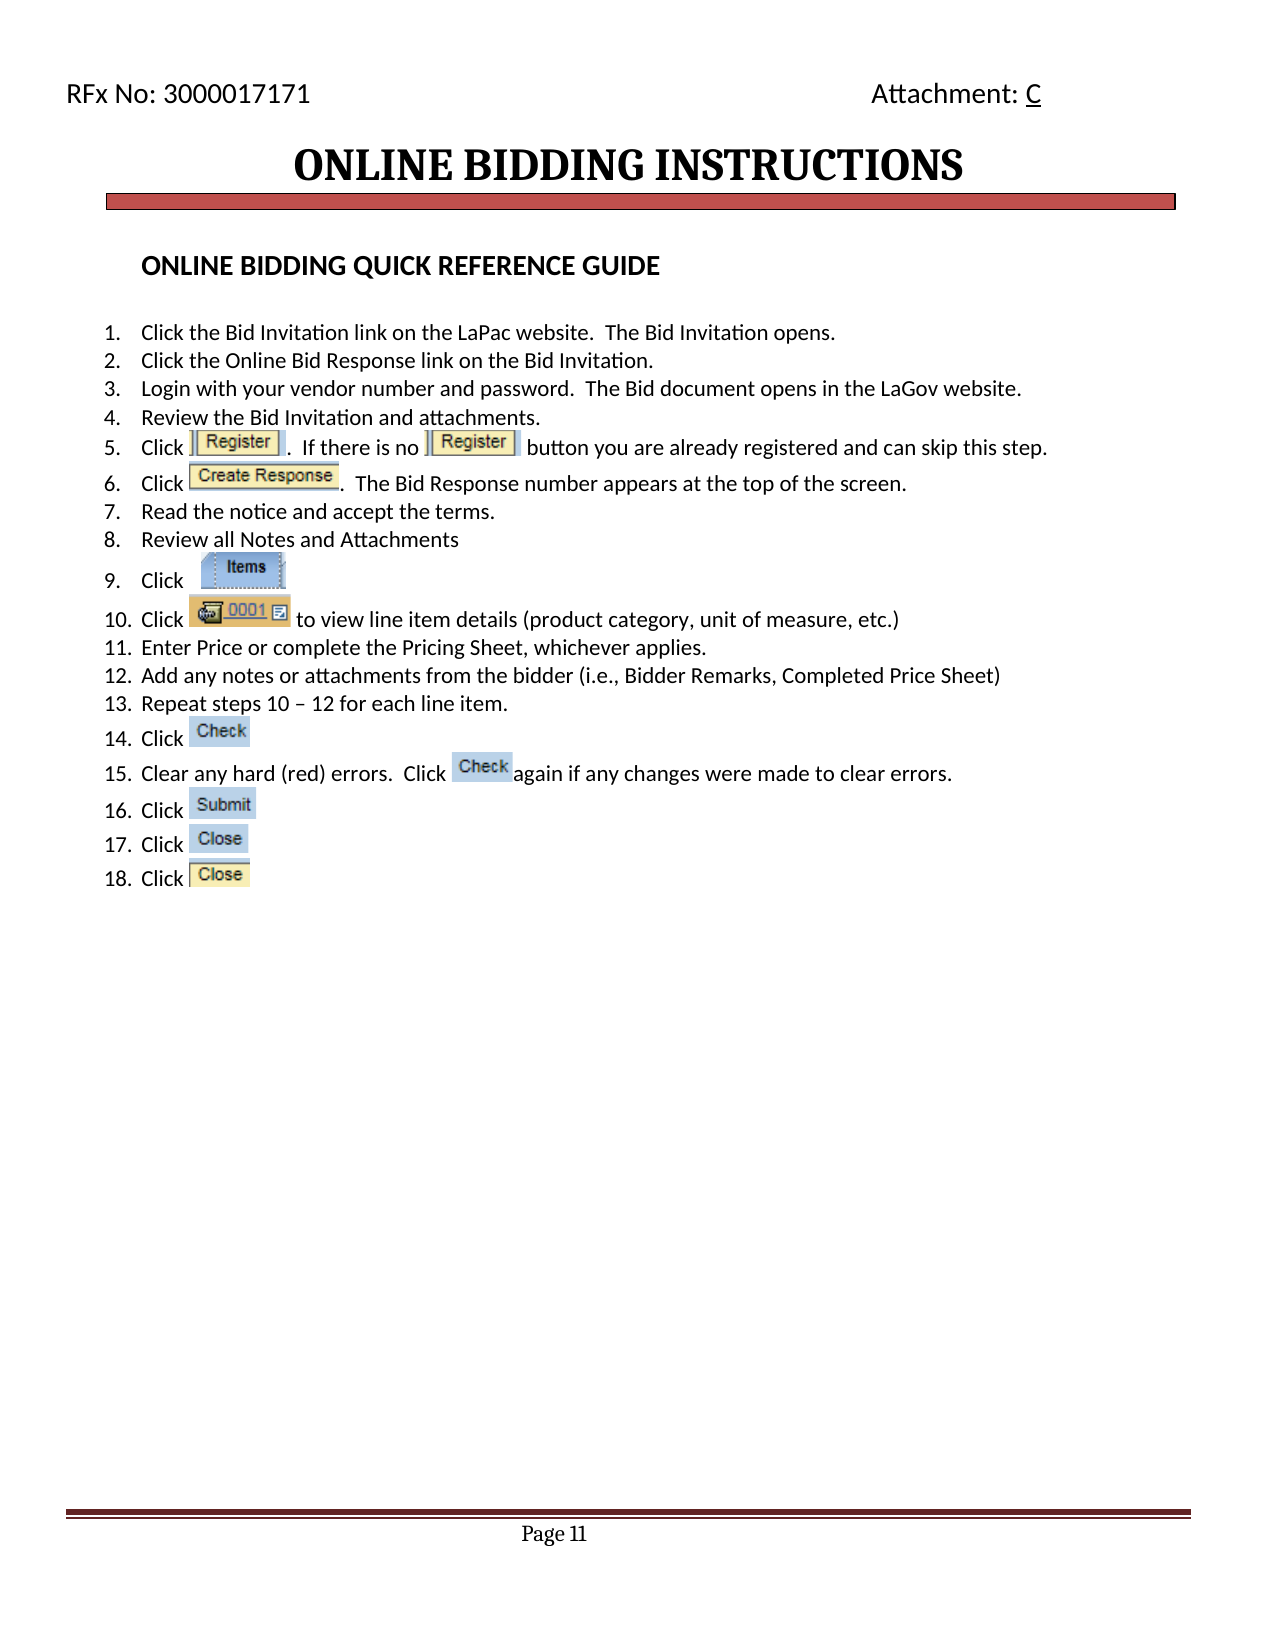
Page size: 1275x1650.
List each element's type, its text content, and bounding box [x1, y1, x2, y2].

list Read the notice and accept the terms. [103, 497, 1191, 525]
list Click to view line item details (product category, unit of measure, etc.) [103, 594, 1191, 633]
picture [189, 594, 291, 627]
list Click the Online Bid Response link on the Bid Invitation. [103, 347, 1191, 374]
list Click the Bid Invitation link on the LaPac website. The Bid Invitation opens. [103, 318, 1191, 347]
picture [189, 858, 250, 887]
picture [189, 461, 339, 491]
picture [189, 824, 249, 853]
picture [189, 716, 250, 747]
list Enter Price or complete the Pricing Sheet, whichever applies. [103, 633, 1191, 661]
list Repeat steps 10 – 12 for each line item. [103, 689, 1191, 717]
picture [451, 752, 513, 782]
picture [201, 552, 286, 589]
list Click [103, 824, 1191, 858]
list Review the Bid Invitation and attachments. [103, 403, 1191, 431]
list Click [103, 553, 1191, 594]
list Click . If there is no button you are already registered and can skip this step. [103, 431, 1191, 461]
list Click [103, 858, 1191, 892]
picture [189, 430, 286, 456]
list Click [103, 717, 1191, 752]
list Clear any hard (red) errors. Click again if any changes were made to clear errors. [103, 752, 1191, 788]
picture [189, 787, 257, 819]
list Add any notes or attachments from the bidder (i.e., Bidder Remarks, Completed Price Sheet) [103, 661, 1191, 689]
list Click . The Bid Response number appears at the top of the screen. [103, 461, 1191, 497]
list Review all Notes and Attachments [103, 525, 1191, 553]
list Click [103, 788, 1191, 824]
text ONLINE BIDDING QUICK REFERENCE GUIDE [141, 247, 1191, 283]
list Login with your vendor number and password. The Bid document opens in the LaGov website. [103, 374, 1191, 403]
picture [424, 430, 522, 456]
